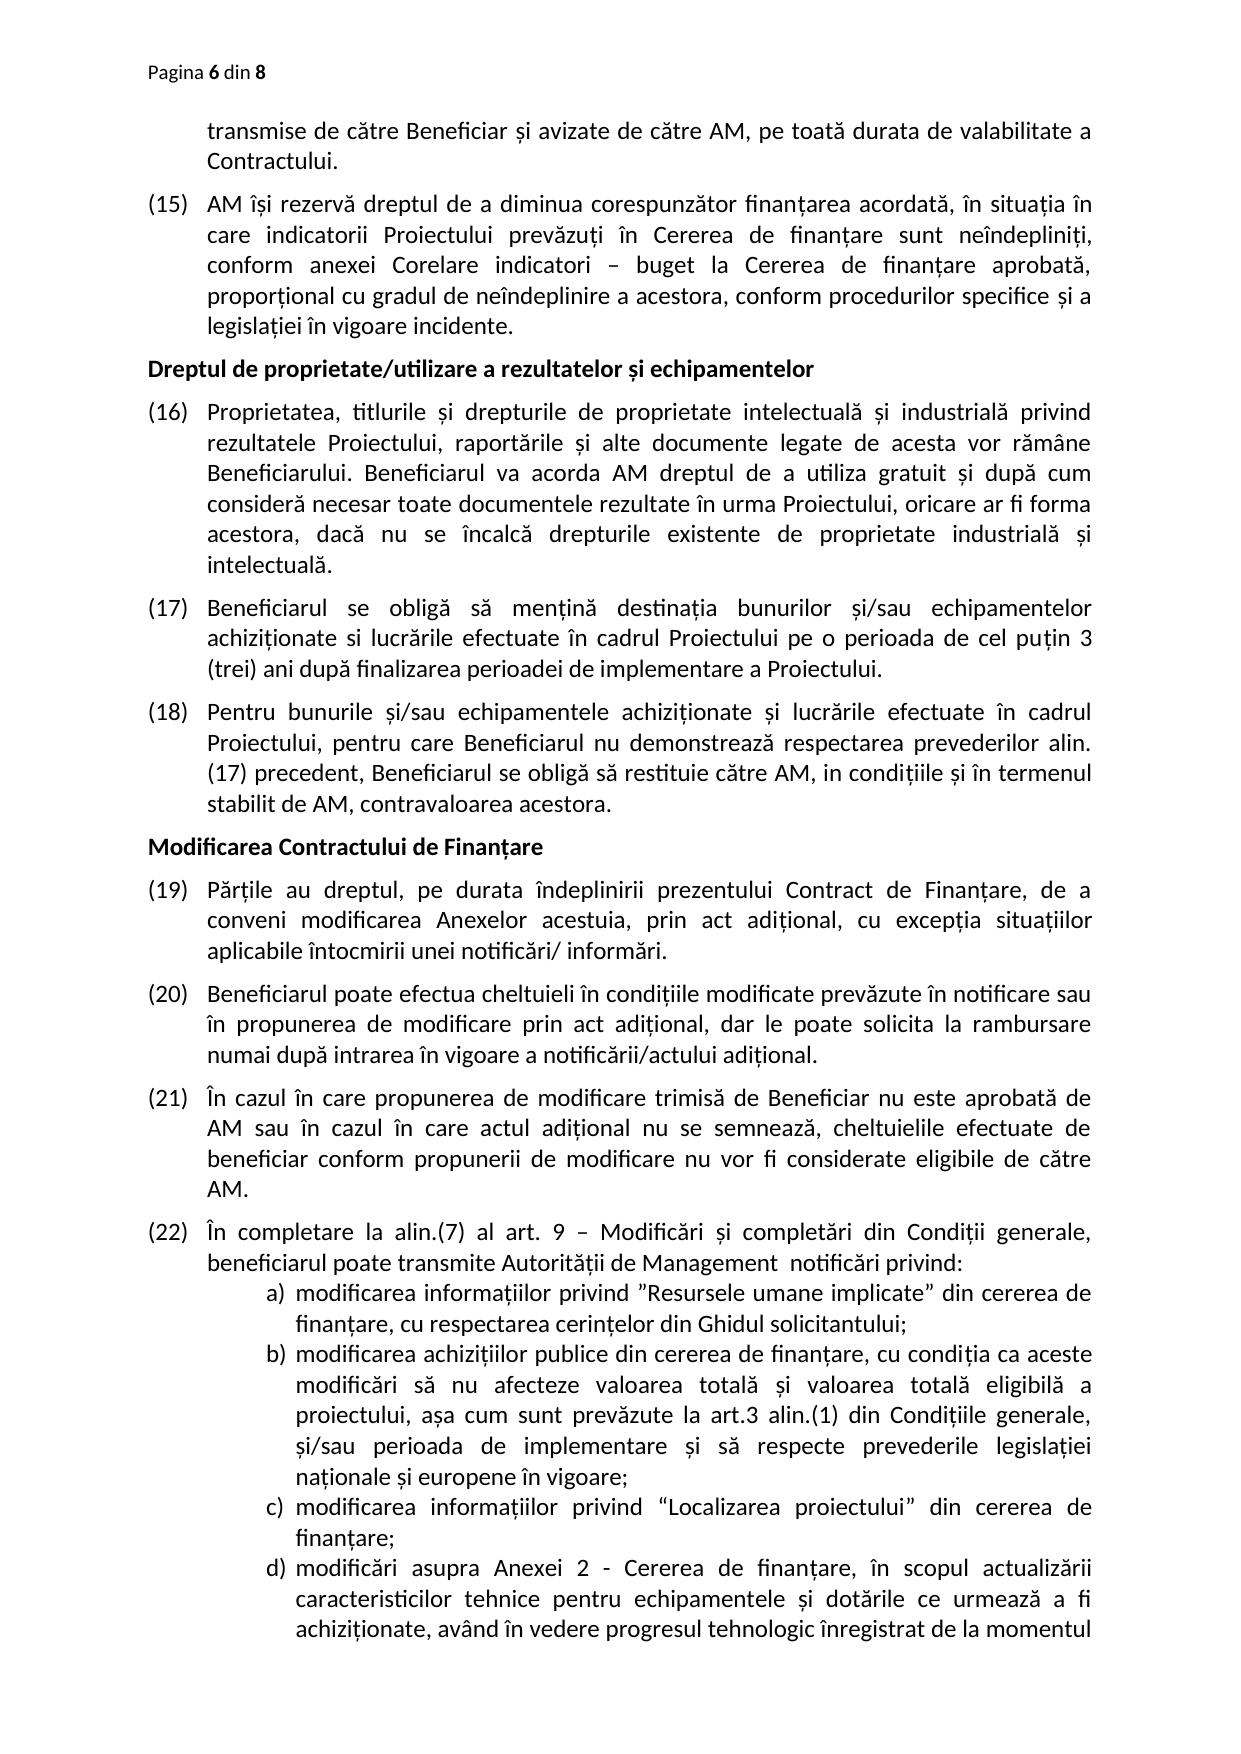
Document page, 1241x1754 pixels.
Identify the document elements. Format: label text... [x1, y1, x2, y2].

list Beneficiarul poate efectua cheltuieli în condițiile modificate prevăzute în notificare sau în propunerea de modificare prin act adițional, dar le poate solicita la rambursare numai după intrarea în vigoare a notificării/actului adițional. [148, 978, 1092, 1069]
text Modificarea Contractului de Finanțare [148, 831, 1092, 861]
list Părţile au dreptul, pe durata îndeplinirii prezentului Contract de Finanțare, de a conveni modificarea Anexelor acestuia, prin act adiţional, cu excepţia situațiilor aplicabile întocmirii unei notificări/ informări. [148, 874, 1092, 965]
list Beneficiarul se obligă să menţină destinaţia bunurilor şi/sau echipamentelor achiziţionate si lucrările efectuate în cadrul Proiectului pe o perioada de cel puţin 3 (trei) ani după finalizarea perioadei de implementare a Proiectului. [148, 592, 1092, 684]
text Dreptul de proprietate/utilizare a rezultatelor și echipamentelor [148, 353, 1092, 384]
list AM îşi rezervă dreptul de a diminua corespunzător finanţarea acordată, în situaţia în care indicatorii Proiectului prevăzuţi în Cererea de finanţare sunt neîndepliniţi, conform anexei Corelare indicatori – buget la Cererea de finanțare aprobată, proporțional cu gradul de neîndeplinire a acestora, conform procedurilor specifice și a legislației în vigoare incidente. [148, 188, 1092, 341]
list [148, 115, 1092, 176]
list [266, 1552, 1092, 1644]
list În completare la alin.(7) al art. 9 – Modificări și completări din Condiții generale, beneficiarul poate transmite Autorității de Management notificări privind: [148, 1216, 1092, 1277]
list modificarea informațiilor privind ”Resursele umane implicate” din cererea de finanțare, cu respectarea cerințelor din Ghidul solicitantului; [266, 1277, 1092, 1338]
list modificarea achizițiilor publice din cererea de finanțare, cu condiţia ca aceste modificări să nu afecteze valoarea totală și valoarea totală eligibilă a proiectului, așa cum sunt prevăzute la art.3 alin.(1) din Condițiile generale, și/sau perioada de implementare şi să respecte prevederile legislației naționale și europene în vigoare; [266, 1338, 1092, 1491]
list Proprietatea, titlurile şi drepturile de proprietate intelectuală şi industrială privind rezultatele Proiectului, raportările şi alte documente legate de acesta vor rămâne Beneficiarului. Beneficiarul va acorda AM dreptul de a utiliza gratuit şi după cum consideră necesar toate documentele rezultate în urma Proiectului, oricare ar fi forma acestora, dacă nu se încalcă drepturile existente de proprietate industrială şi intelectuală. [148, 396, 1092, 579]
list În cazul în care propunerea de modificare trimisă de Beneficiar nu este aprobată de AM sau în cazul în care actul adițional nu se semnează, cheltuielile efectuate de beneficiar conform propunerii de modificare nu vor fi considerate eligibile de către AM. [148, 1082, 1092, 1204]
list modificarea informațiilor privind “Localizarea proiectului” din cererea de finanțare; [266, 1491, 1092, 1552]
list Pentru bunurile şi/sau echipamentele achiziţionate şi lucrările efectuate în cadrul Proiectului, pentru care Beneficiarul nu demonstrează respectarea prevederilor alin. (17) precedent, Beneficiarul se obligă să restituie către AM, in condiţiile şi în termenul stabilit de AM, contravaloarea acestora. [148, 696, 1092, 818]
